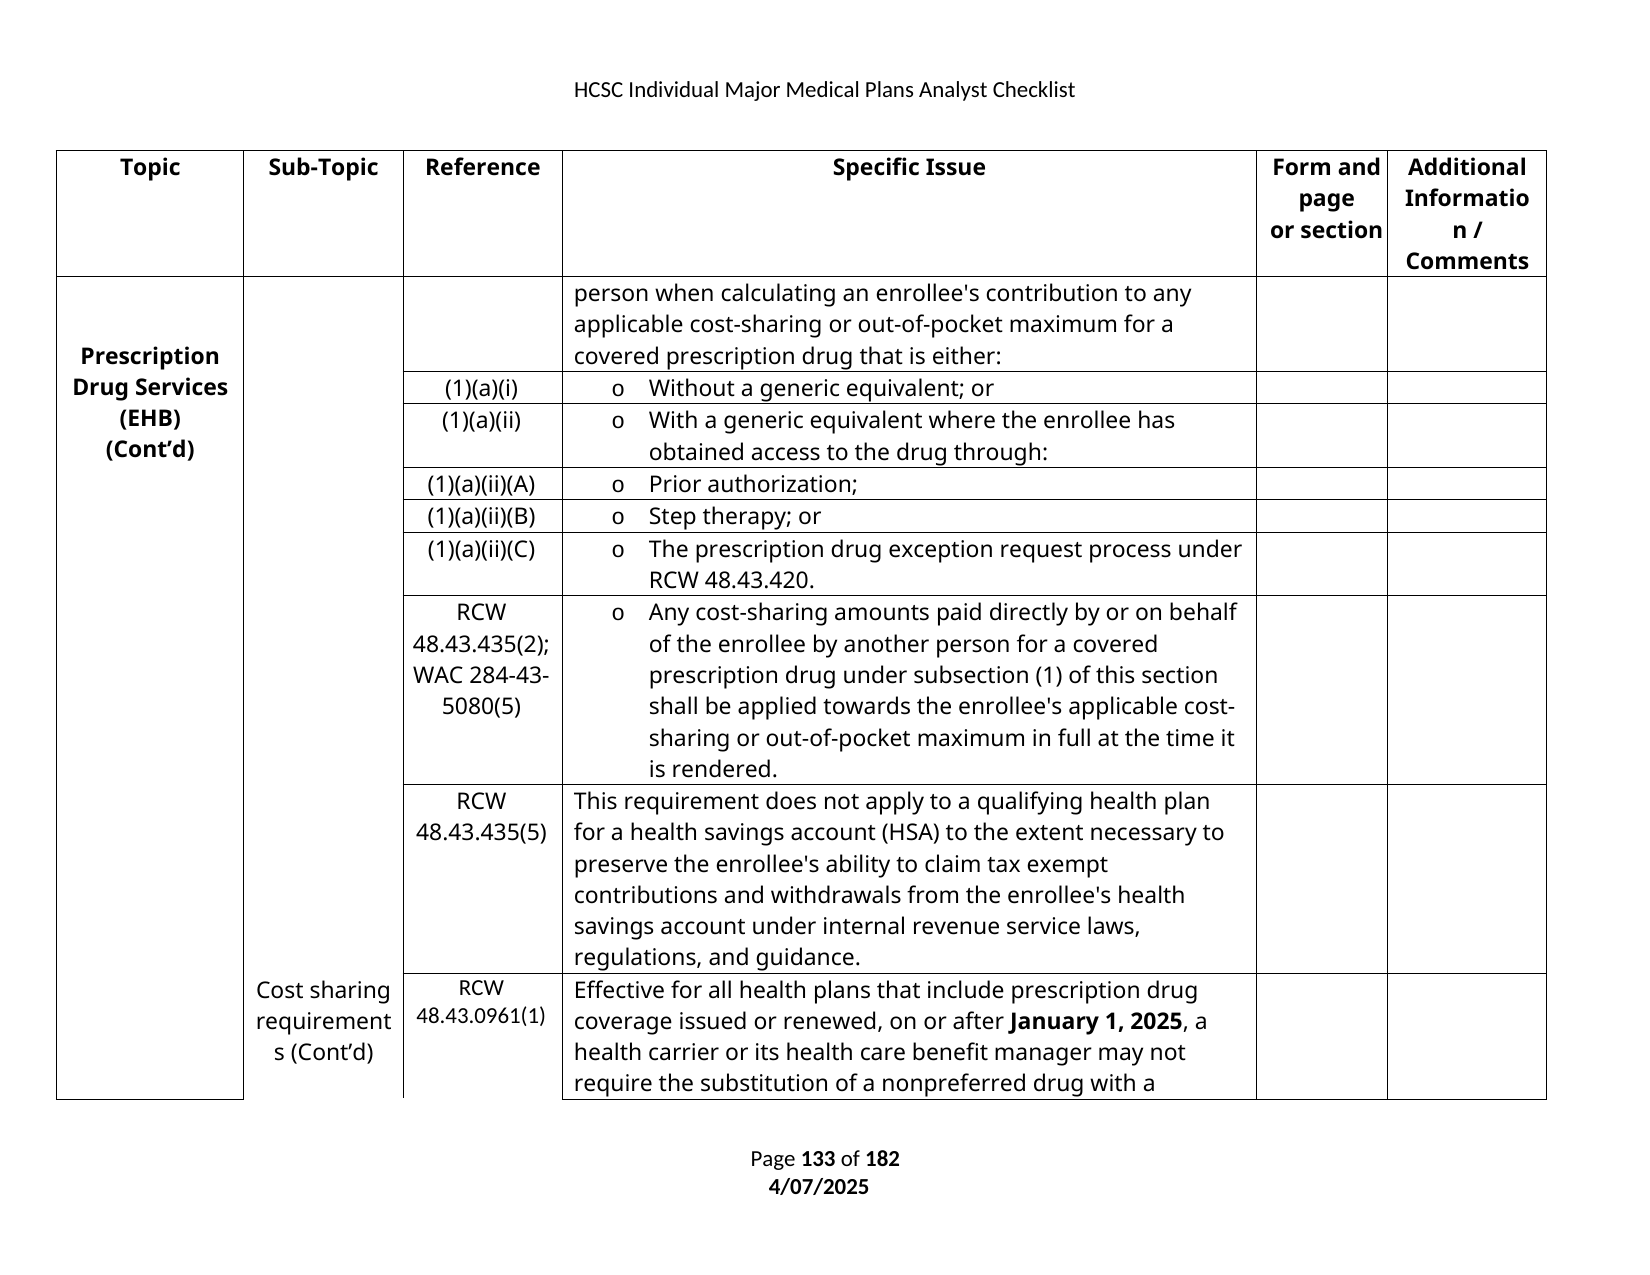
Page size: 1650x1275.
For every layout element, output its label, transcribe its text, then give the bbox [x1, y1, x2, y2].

table_header Specific Issue [563, 151, 1256, 276]
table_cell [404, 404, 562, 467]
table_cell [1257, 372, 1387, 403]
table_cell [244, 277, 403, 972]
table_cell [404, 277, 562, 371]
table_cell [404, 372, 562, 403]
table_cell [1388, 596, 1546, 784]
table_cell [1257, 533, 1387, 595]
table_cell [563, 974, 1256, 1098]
table_header Reference [404, 151, 562, 276]
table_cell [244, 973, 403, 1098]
table_header Form and page or section [1257, 151, 1387, 276]
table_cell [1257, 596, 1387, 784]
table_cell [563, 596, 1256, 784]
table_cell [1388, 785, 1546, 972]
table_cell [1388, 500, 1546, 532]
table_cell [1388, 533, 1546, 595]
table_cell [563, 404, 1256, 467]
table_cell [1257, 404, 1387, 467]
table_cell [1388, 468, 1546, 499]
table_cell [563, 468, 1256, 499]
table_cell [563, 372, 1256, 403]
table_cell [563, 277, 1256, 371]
table_header Additional Information / Comments [1388, 151, 1546, 276]
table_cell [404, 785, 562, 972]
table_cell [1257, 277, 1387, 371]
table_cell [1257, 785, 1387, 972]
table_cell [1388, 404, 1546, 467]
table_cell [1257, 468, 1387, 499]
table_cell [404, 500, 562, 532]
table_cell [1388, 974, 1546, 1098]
table_header Topic [57, 151, 243, 276]
table_header Sub-Topic [244, 151, 403, 276]
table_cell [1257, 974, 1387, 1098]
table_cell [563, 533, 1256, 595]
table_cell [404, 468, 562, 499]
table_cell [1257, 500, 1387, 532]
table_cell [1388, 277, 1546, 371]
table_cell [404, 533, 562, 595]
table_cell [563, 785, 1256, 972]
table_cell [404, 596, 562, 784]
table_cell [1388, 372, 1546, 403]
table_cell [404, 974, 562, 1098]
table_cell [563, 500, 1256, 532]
